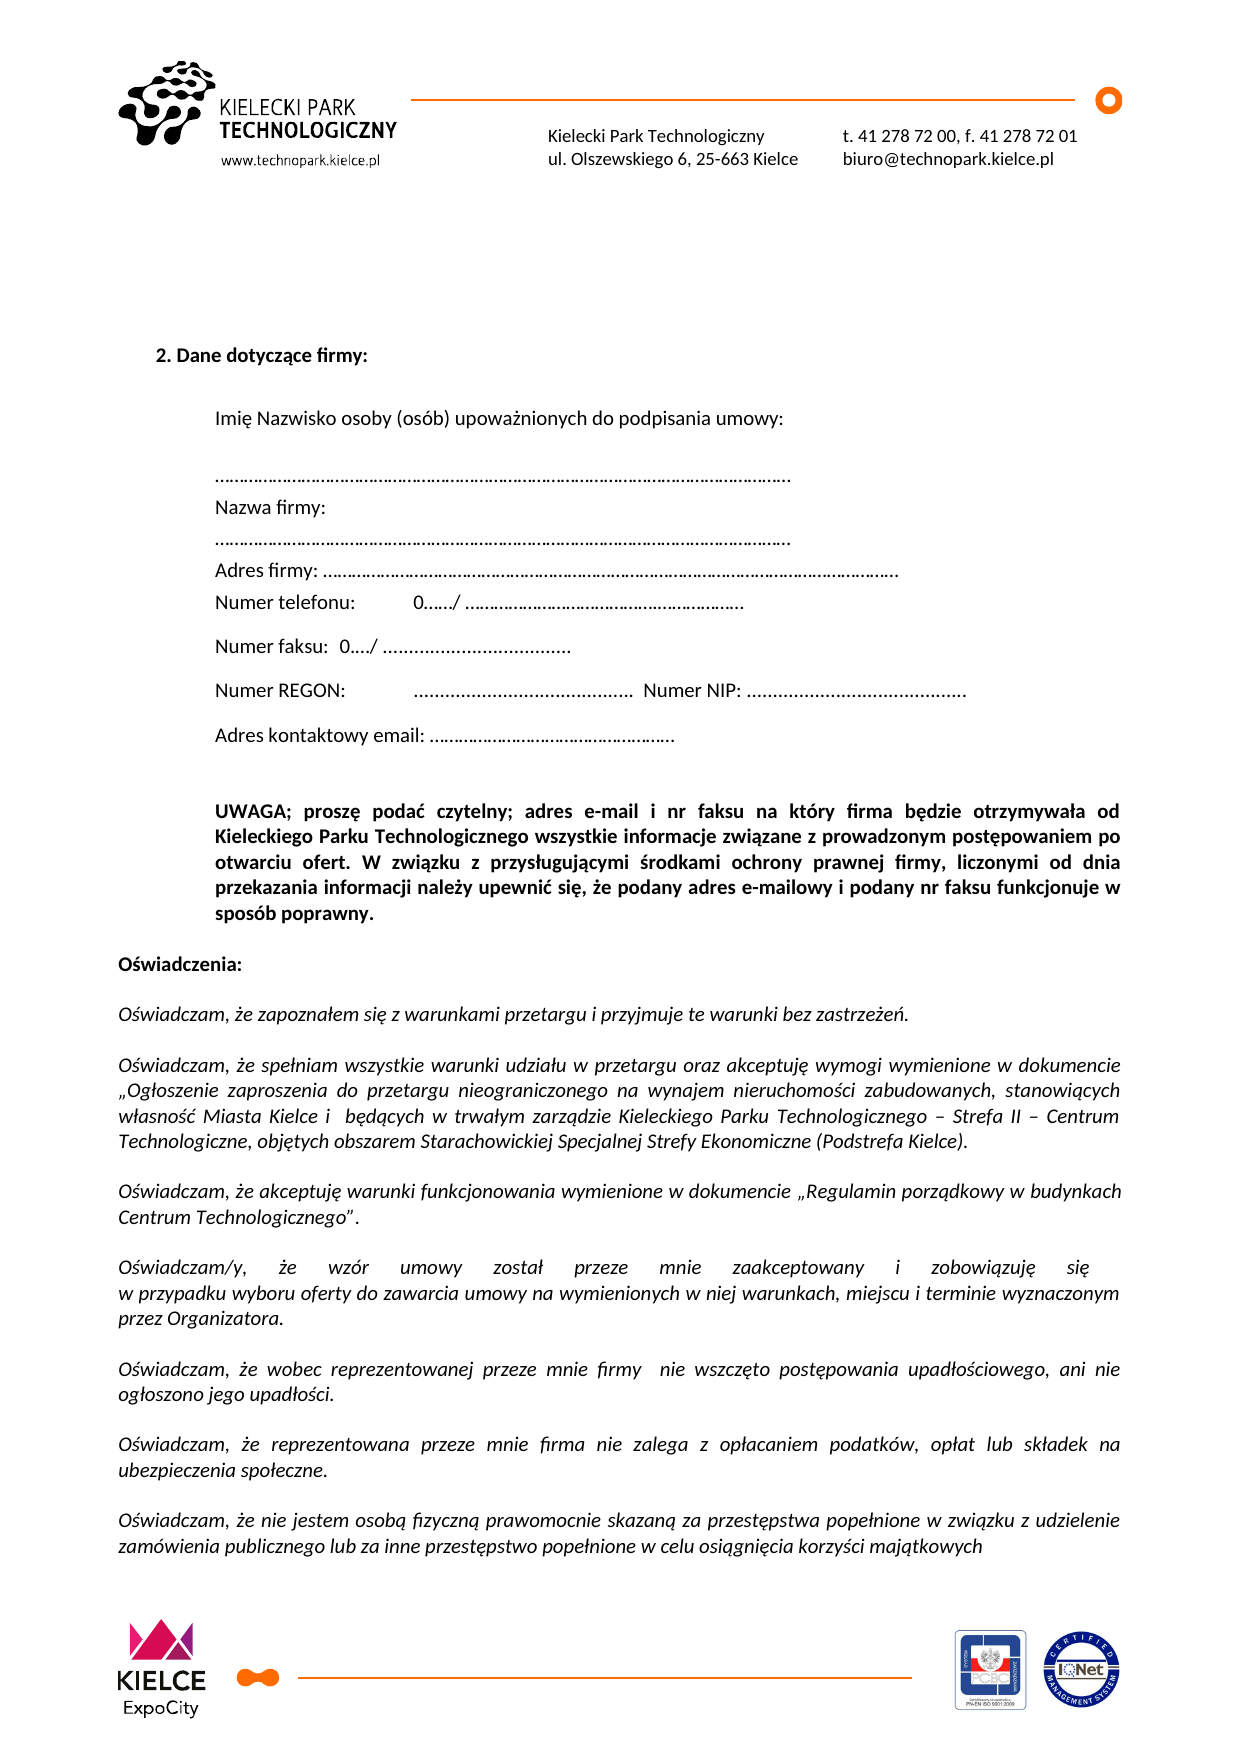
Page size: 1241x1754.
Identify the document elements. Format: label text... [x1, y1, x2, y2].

text Imię Nazwisko osoby (osób) upoważnionych do podpisania umowy: [215, 405, 1122, 431]
text UWAGA; proszę podać czytelny; adres e-mail i nr faksu na który firma będzie otrzymywała od Kieleckiego Parku Technologicznego wszystkie informacje związane z prowadzonym postępowaniem po otwarciu ofert. W związku z przysługującymi środkami ochrony prawnej firmy, liczonymi od dnia przekazania informacji należy upewnić się, że podany adres e-mailowy i podany nr faksu funkcjonuje w sposób poprawny. [215, 798, 1122, 925]
text Oświadczam, że wobec reprezentowanej przeze mnie firmy nie wszczęto postępowania upadłościowego, ani nie ogłoszono jego upadłości. [118, 1356, 1122, 1407]
text ………………………………………………………………………………………………………… [215, 526, 1122, 551]
picture [936, 1610, 1133, 1723]
text Numer telefonu: 0……/ ………………………………….……………… [215, 589, 1122, 614]
text Oświadczam, że akceptuję warunki funkcjonowania wymienione w dokumencie „Regulamin porządkowy w budynkach Centrum Technologicznego”. [118, 1179, 1122, 1229]
text Numer faksu: 0.…/ .................................... [215, 633, 1122, 659]
text Oświadczam, że zapoznałem się z warunkami przetargu i przyjmuje te warunki bez zastrzeżeń. [118, 1002, 1122, 1027]
text 2. Dane dotyczące firmy: [156, 342, 1122, 367]
text Oświadczam/y, że wzór umowy został przeze mnie zaakceptowany i zobowiązuję się w przypadku wyboru oferty do zawarcia umowy na wymienionych w niej warunkach, miejscu i terminie wyznaczonym przez Organizatora. [118, 1254, 1122, 1331]
text Oświadczam, że spełniam wszystkie warunki udziału w przetargu oraz akceptuję wymogi wymienione w dokumencie „Ogłoszenie zaproszenia do przetargu nieograniczonego na wynajem nieruchomości zabudowanych, stanowiących własność Miasta Kielce i będących w trwałym zarządzie Kieleckiego Parku Technologicznego – Strefa II – Centrum Technologiczne, objętych obszarem Starachowickiej Specjalnej Strefy Ekonomiczne (Podstrefa Kielce). [118, 1052, 1122, 1154]
text Oświadczam, że nie jestem osobą fizyczną prawomocnie skazaną za przestępstwa popełnione w związku z udzielenie zamówienia publicznego lub za inne przestępstwo popełnione w celu osiągnięcia korzyści majątkowych [118, 1507, 1122, 1558]
text Oświadczenia: [118, 951, 1122, 976]
text Adres firmy: ………………………………………………………………………………………………………… [215, 557, 1122, 583]
text Nazwa firmy: [215, 494, 1122, 519]
text Numer REGON: .......................................... Numer NIP: .......................................... [215, 678, 1122, 703]
text ………………………………………………………………………………………………………… [215, 437, 1122, 488]
text Adres kontaktowy email: …………………………………………… [215, 722, 1122, 747]
text Oświadczam, że reprezentowana przeze mnie firma nie zalega z opłacaniem podatków, opłat lub składek na ubezpieczenia społeczne. [118, 1432, 1122, 1482]
